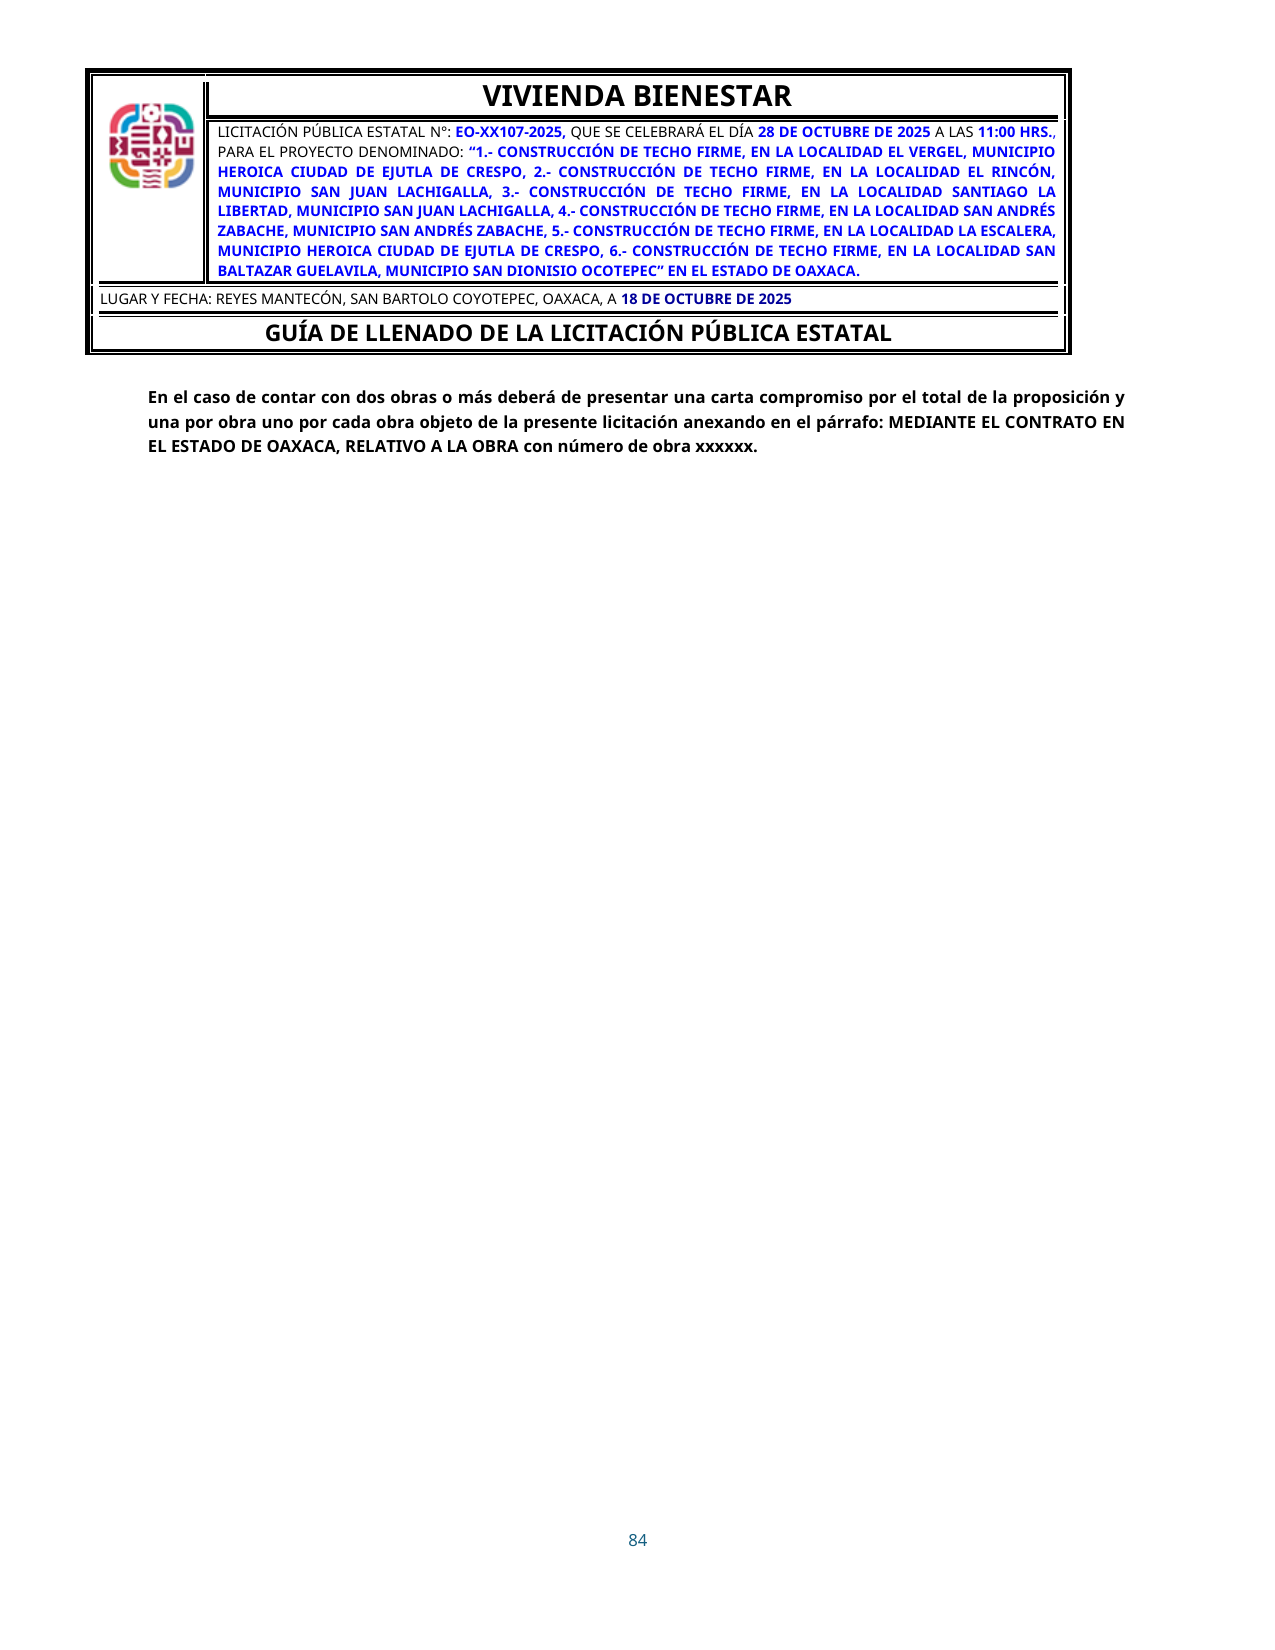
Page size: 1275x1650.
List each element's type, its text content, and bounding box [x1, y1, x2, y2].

picture [98, 95, 203, 194]
text En el caso de contar con dos obras o más deberá de presentar una carta compromiso por el total de la proposición y una por obra uno por cada obra objeto de la presente licitación anexando en el párrafo: MEDIANTE EL CONTRATO EN EL ESTADO DE OAXACA, RELATIVO A LA OBRA con número de obra xxxxxx. [148, 386, 1127, 458]
